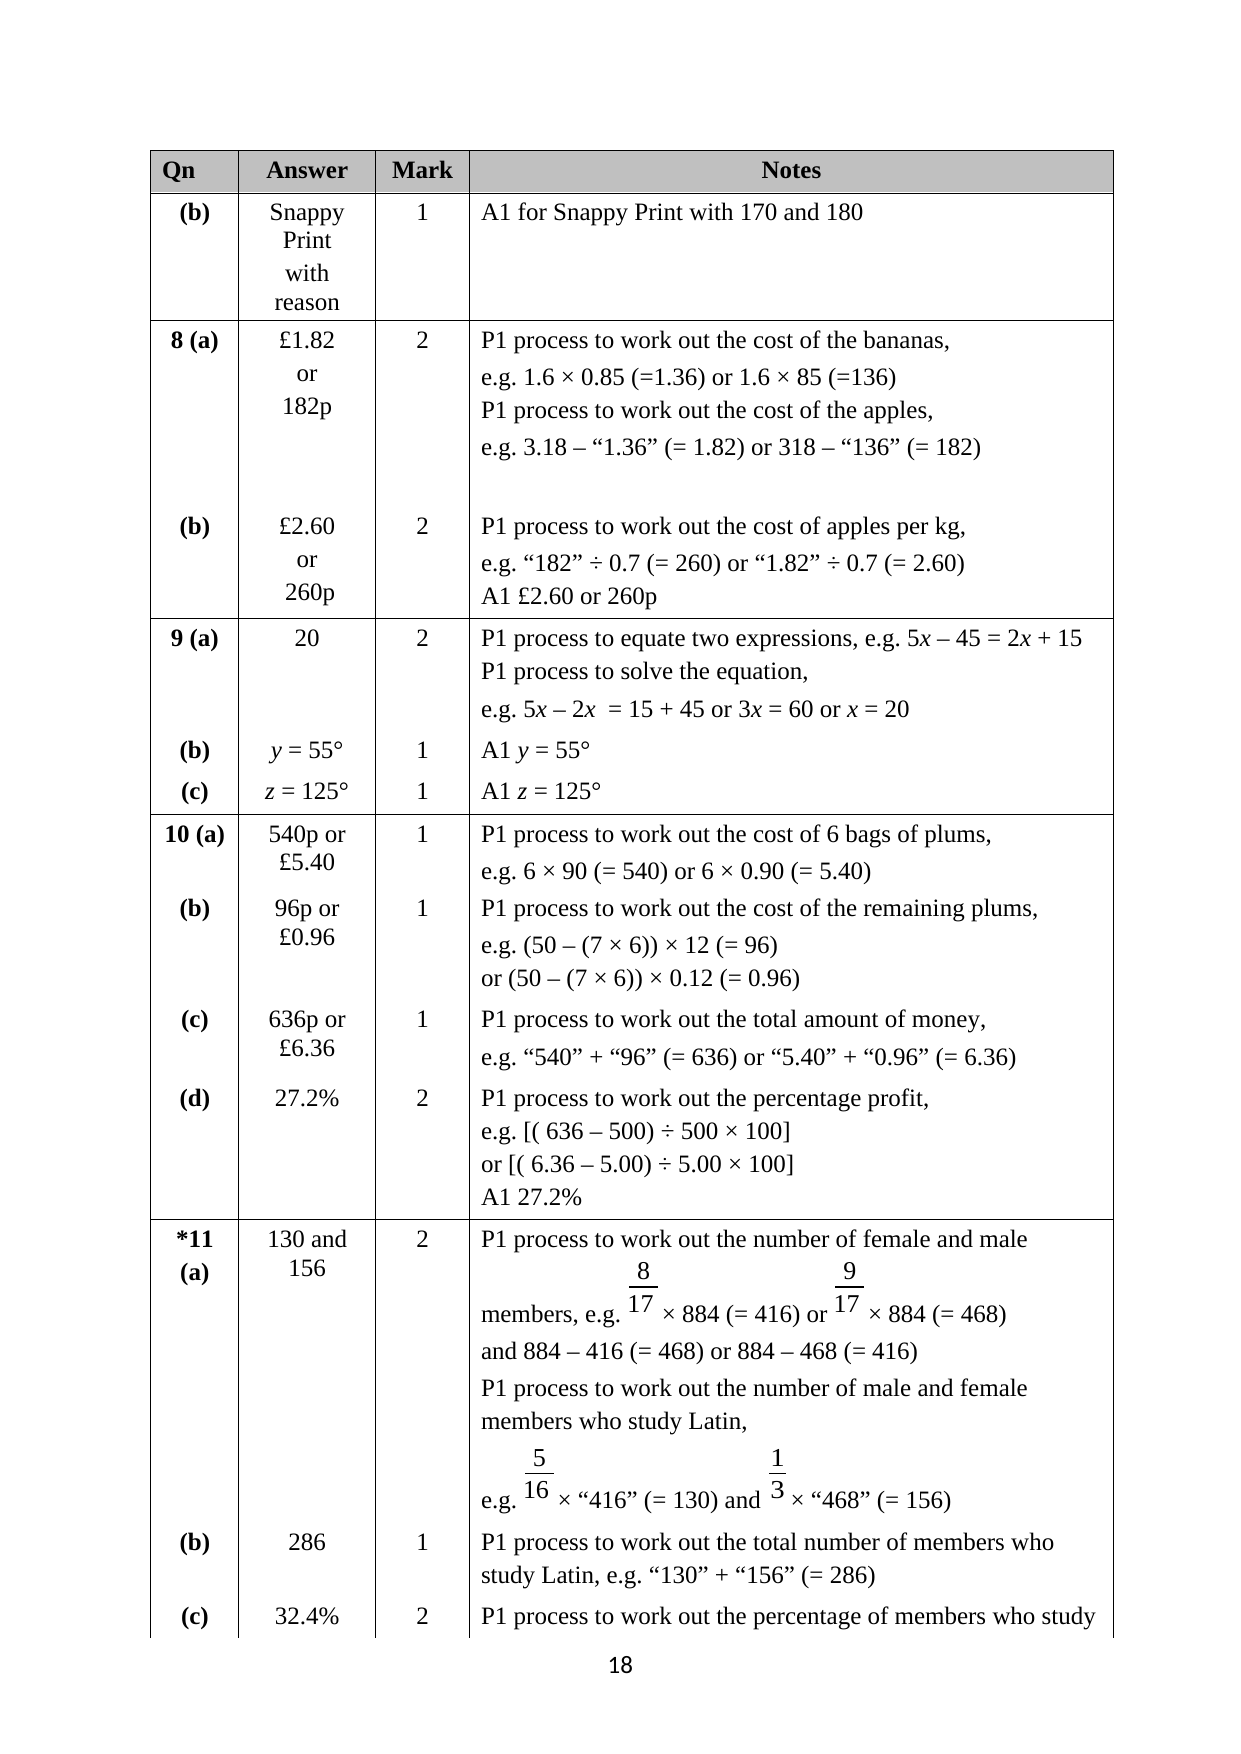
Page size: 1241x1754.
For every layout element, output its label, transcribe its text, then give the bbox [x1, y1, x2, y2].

table_cell 9 (a) [151, 619, 238, 731]
table_cell 1 [376, 889, 469, 1000]
table_cell 8 (a) [151, 321, 238, 507]
table_cell 1 [376, 731, 469, 772]
table_cell 1 [376, 772, 469, 813]
table_cell A1 for Snappy Print with 170 and 180 [470, 194, 1113, 320]
table_cell P1 process to work out the percentage profit, e.g. [( 636 – 500) ÷ 500 × 100] or [( 6.36 – 5.00) ÷ 5.00 × 100] A1 27.2% [470, 1079, 1113, 1219]
table_cell 27.2% [239, 1079, 375, 1219]
table_cell 10 (a) [151, 815, 238, 889]
table_header Notes [470, 151, 1113, 192]
table_cell (b) [151, 731, 238, 772]
table_cell 2 [376, 507, 469, 618]
table_cell A1 y = 55° [470, 731, 1113, 772]
table_cell 20 [239, 619, 375, 731]
table_cell P1 process to work out the cost of 6 bags of plums, e.g. 6 × 90 (= 540) or 6 × 0.90 (= 5.40) [470, 815, 1113, 889]
table_cell (b) [151, 194, 238, 320]
table_cell 32.4% [239, 1597, 375, 1638]
table_cell 96p or £0.96 [239, 889, 375, 1000]
table_cell £2.60 or 260p [239, 507, 375, 618]
table_cell P1 process to work out the number of female and male members, e.g. × 884 (= 416) or × 884 (= 468) and 884 – 416 (= 468) or 884 – 468 (= 416) P1 process to work out the number of male and female members who study Latin, e.g. × “416” (= 130) and × “468” (= 156) [470, 1220, 1113, 1522]
table_cell 540p or £5.40 [239, 815, 375, 889]
table_cell z = 125° [239, 772, 375, 813]
table_header Answer [239, 151, 375, 192]
table_cell 286 [239, 1523, 375, 1597]
table_cell P1 process to work out the total amount of money, e.g. “540” + “96” (= 636) or “5.40” + “0.96” (= 6.36) [470, 1000, 1113, 1079]
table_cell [470, 1597, 1113, 1638]
table_cell 1 [376, 1523, 469, 1597]
table_cell £1.82 or 182p [239, 321, 375, 507]
table_cell 2 [376, 1220, 469, 1522]
table_cell 130 and 156 [239, 1220, 375, 1522]
table_cell (b) [151, 507, 238, 618]
table_cell (c) [151, 1000, 238, 1079]
table_header Mark [376, 151, 469, 192]
table_cell P1 process to work out the cost of the bananas, e.g. 1.6 × 0.85 (=1.36) or 1.6 × 85 (=136) P1 process to work out the cost of the apples, e.g. 3.18 – “1.36” (= 1.82) or 318 – “136” (= 182) [470, 321, 1113, 507]
table_cell 1 [376, 815, 469, 889]
table_cell 636p or £6.36 [239, 1000, 375, 1079]
table_cell (c) [151, 1597, 238, 1638]
table_cell P1 process to work out the cost of the remaining plums, e.g. (50 – (7 × 6)) × 12 (= 96) or (50 – (7 × 6)) × 0.12 (= 0.96) [470, 889, 1113, 1000]
table_header Qn [151, 151, 238, 192]
table_cell 2 [376, 619, 469, 731]
table_cell 2 [376, 1079, 469, 1219]
table_cell *11 (a) [151, 1220, 238, 1522]
table_cell (b) [151, 889, 238, 1000]
table_cell (c) [151, 772, 238, 813]
table_cell P1 process to equate two expressions, e.g. 5x – 45 = 2x + 15 P1 process to solve the equation, e.g. 5x – 2x = 15 + 45 or 3x = 60 or x = 20 [470, 619, 1113, 731]
table_cell A1 z = 125° [470, 772, 1113, 813]
table_cell Snappy Print with reason [239, 194, 375, 320]
table_cell (b) [151, 1523, 238, 1597]
table_cell P1 process to work out the total number of members who study Latin, e.g. “130” + “156” (= 286) [470, 1523, 1113, 1597]
table_cell 2 [376, 321, 469, 507]
table_cell 2 [376, 1597, 469, 1638]
table_cell y = 55° [239, 731, 375, 772]
table_cell P1 process to work out the cost of apples per kg, e.g. “182” ÷ 0.7 (= 260) or “1.82” ÷ 0.7 (= 2.60) A1 £2.60 or 260p [470, 507, 1113, 618]
table_cell (d) [151, 1079, 238, 1219]
table_cell 1 [376, 1000, 469, 1079]
table_cell 1 [376, 194, 469, 320]
